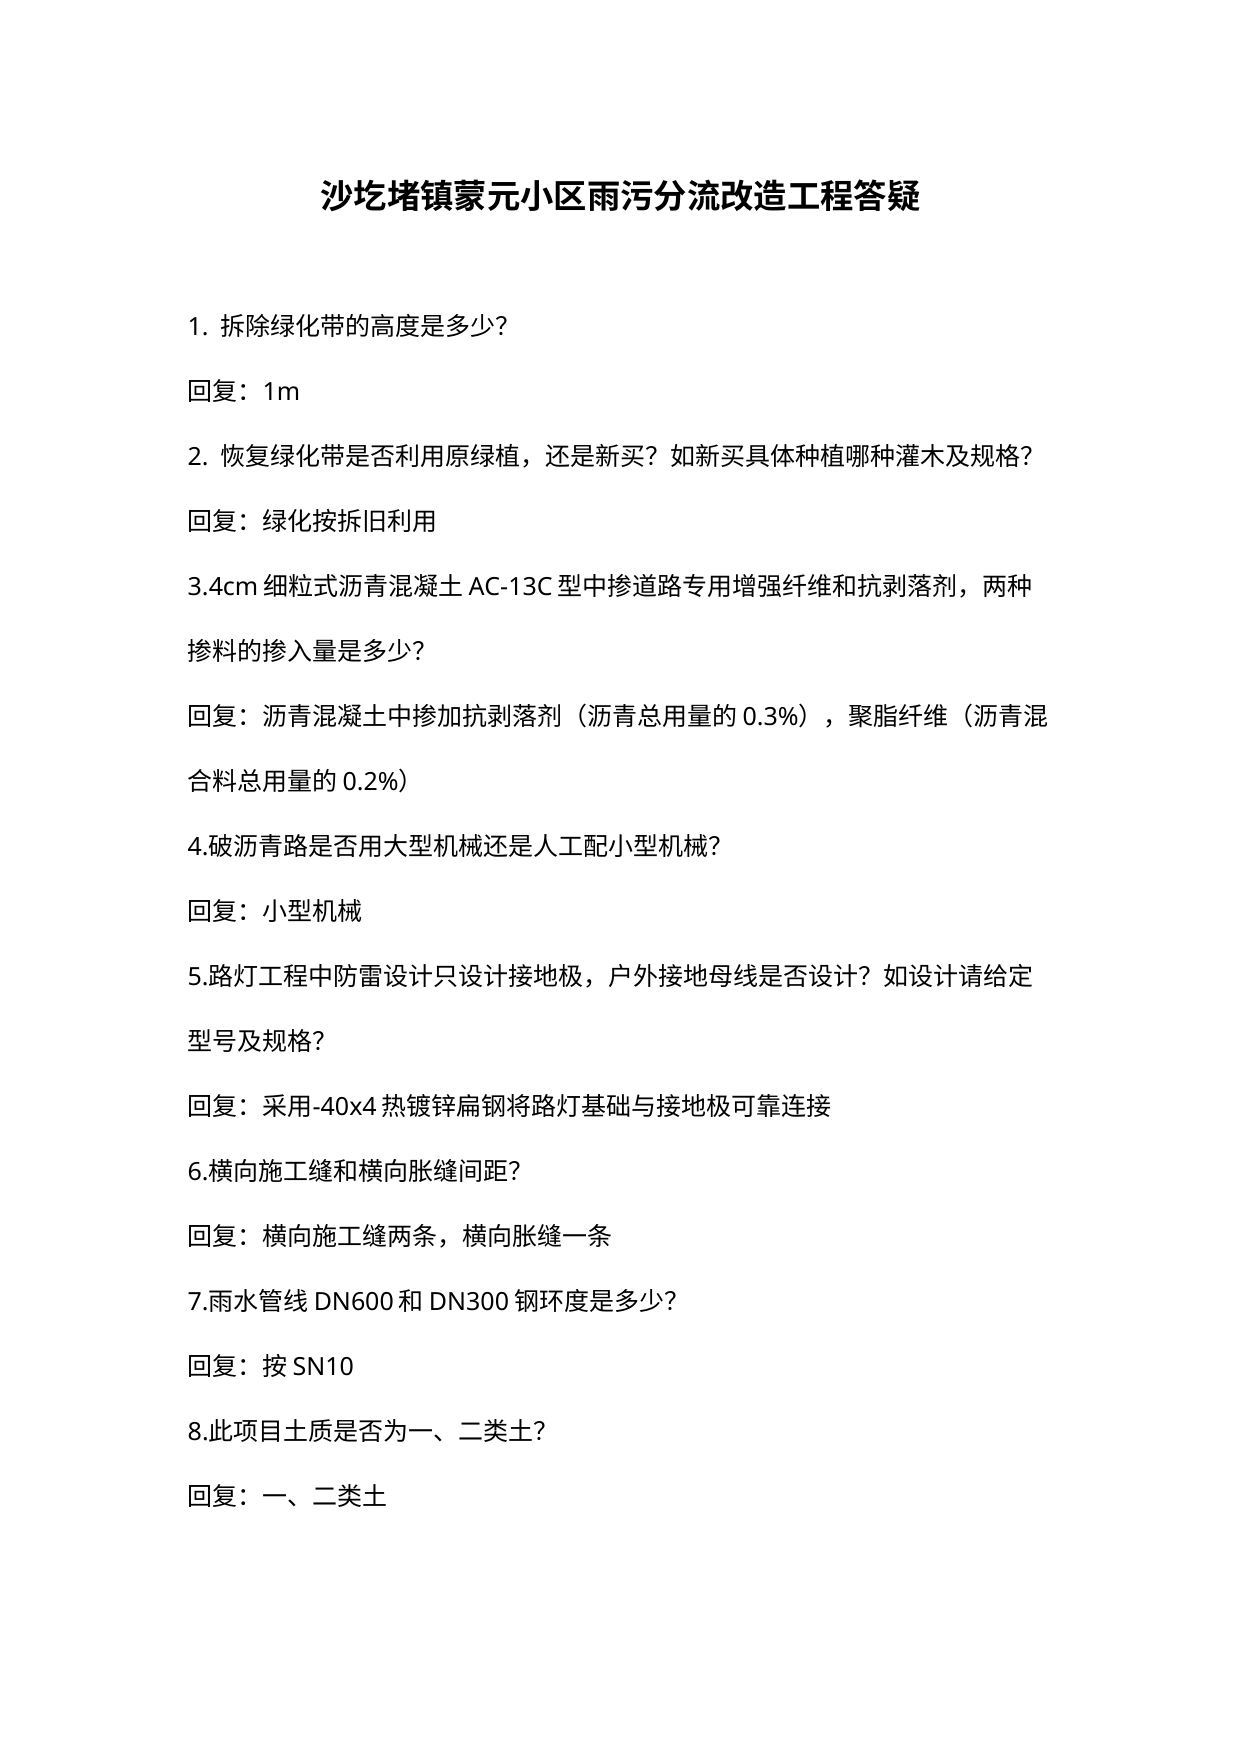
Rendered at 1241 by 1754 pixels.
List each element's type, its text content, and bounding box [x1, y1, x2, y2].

list 回复：绿化按拆旧利用 [187, 487, 1053, 552]
list 6.横向施工缝和横向胀缝间距？ [187, 1137, 1053, 1202]
list 5.路灯工程中防雷设计只设计接地极，户外接地母线是否设计？如设计请给定型号及规格？ [187, 942, 1053, 1072]
list 8.此项目土质是否为一、二类土？ [187, 1397, 1053, 1462]
list 拆除绿化带的高度是多少？ [187, 292, 1053, 357]
text 沙圪堵镇蒙元小区雨污分流改造工程答疑 [187, 162, 1053, 227]
list 回复：按SN10 [187, 1332, 1053, 1397]
list 回复：一、二类土 [187, 1462, 1053, 1527]
list 7.雨水管线DN600和DN300钢环度是多少？ [187, 1267, 1053, 1332]
text 回复：沥青混凝土中掺加抗剥落剂（沥青总用量的0.3%），聚脂纤维（沥青混合料总用量的0.2%） [187, 682, 1053, 812]
list 恢复绿化带是否利用原绿植，还是新买？如新买具体种植哪种灌木及规格？ [187, 422, 1053, 487]
text 3.4cm细粒式沥青混凝土AC-13C型中掺道路专用增强纤维和抗剥落剂，两种掺料的掺入量是多少？ [187, 552, 1053, 682]
list 回复：1m [187, 357, 1053, 422]
list 4.破沥青路是否用大型机械还是人工配小型机械？ [187, 812, 1053, 877]
list 回复：横向施工缝两条，横向胀缝一条 [187, 1202, 1053, 1267]
list 回复：小型机械 [187, 877, 1053, 942]
list 回复：采用-40x4热镀锌扁钢将路灯基础与接地极可靠连接 [187, 1072, 1053, 1137]
